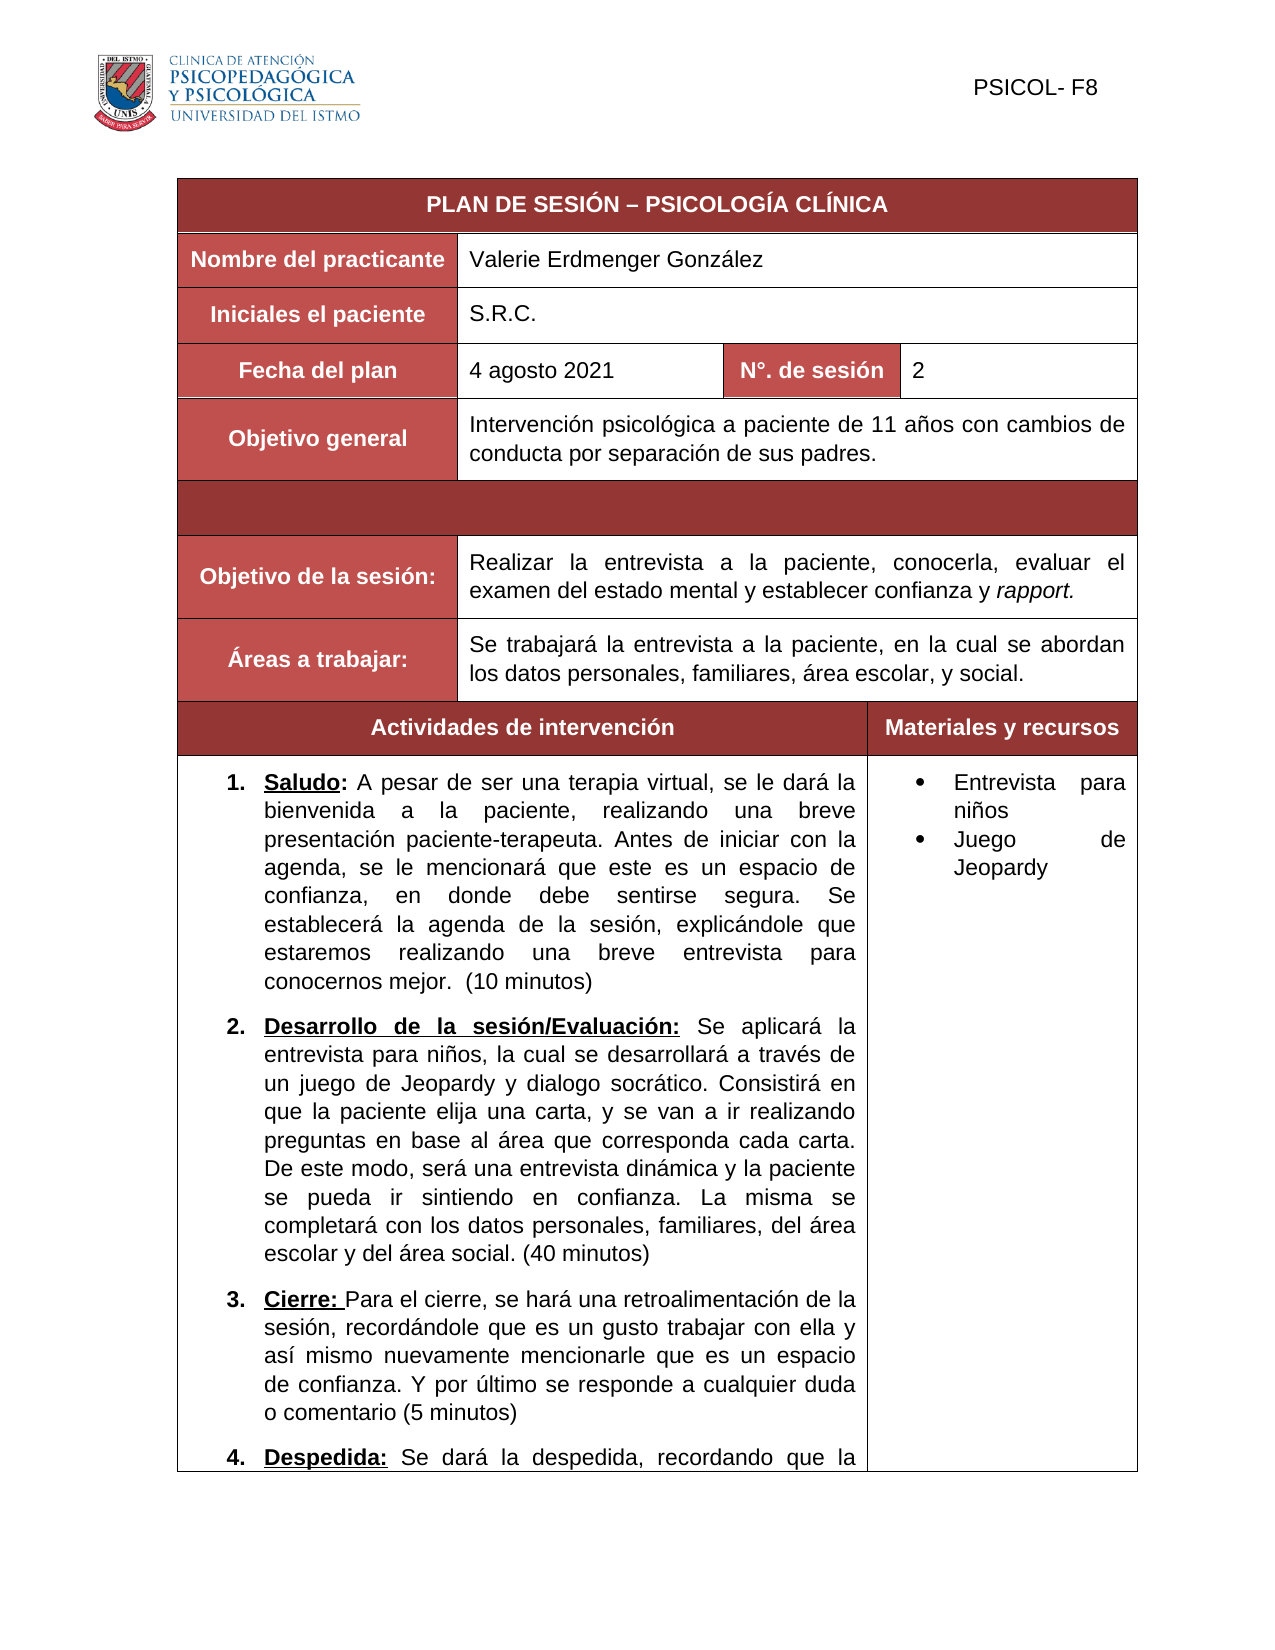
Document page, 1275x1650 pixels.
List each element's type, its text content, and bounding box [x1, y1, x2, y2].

table_cell Actividades de intervención [178, 702, 867, 755]
table_cell S.R.C. [458, 288, 1137, 343]
table_cell N°. de sesión [724, 344, 900, 397]
table_cell Materiales y recursos [868, 702, 1137, 755]
table_cell 2 [901, 344, 1137, 397]
table_cell Nombre del practicante [178, 234, 457, 287]
table_cell Áreas a trabajar: [178, 619, 457, 701]
table_cell Intervención psicológica a paciente de 11 años con cambios de conducta por separación de sus padres. [458, 399, 1137, 480]
table_header PLAN DE SESIÓN – PSICOLOGÍA CLÍNICA [178, 179, 1137, 232]
table_cell Valerie Erdmenger González [458, 234, 1137, 287]
picture [42, 25, 422, 166]
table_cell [178, 756, 867, 1471]
table_cell Realizar la entrevista a la paciente, conocerla, evaluar el examen del estado mental y establecer confianza y rapport. [458, 536, 1137, 618]
table_cell Iniciales el paciente [178, 288, 457, 343]
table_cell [868, 756, 1137, 1471]
table_cell Objetivo de la sesión: [178, 536, 457, 618]
table_cell [178, 481, 1137, 535]
table_cell Objetivo general [178, 399, 457, 480]
table_cell Se trabajará la entrevista a la paciente, en la cual se abordan los datos personales, familiares, área escolar, y social. [458, 619, 1137, 701]
table_cell Fecha del plan [178, 344, 457, 397]
table_cell 4 agosto 2021 [458, 344, 723, 397]
